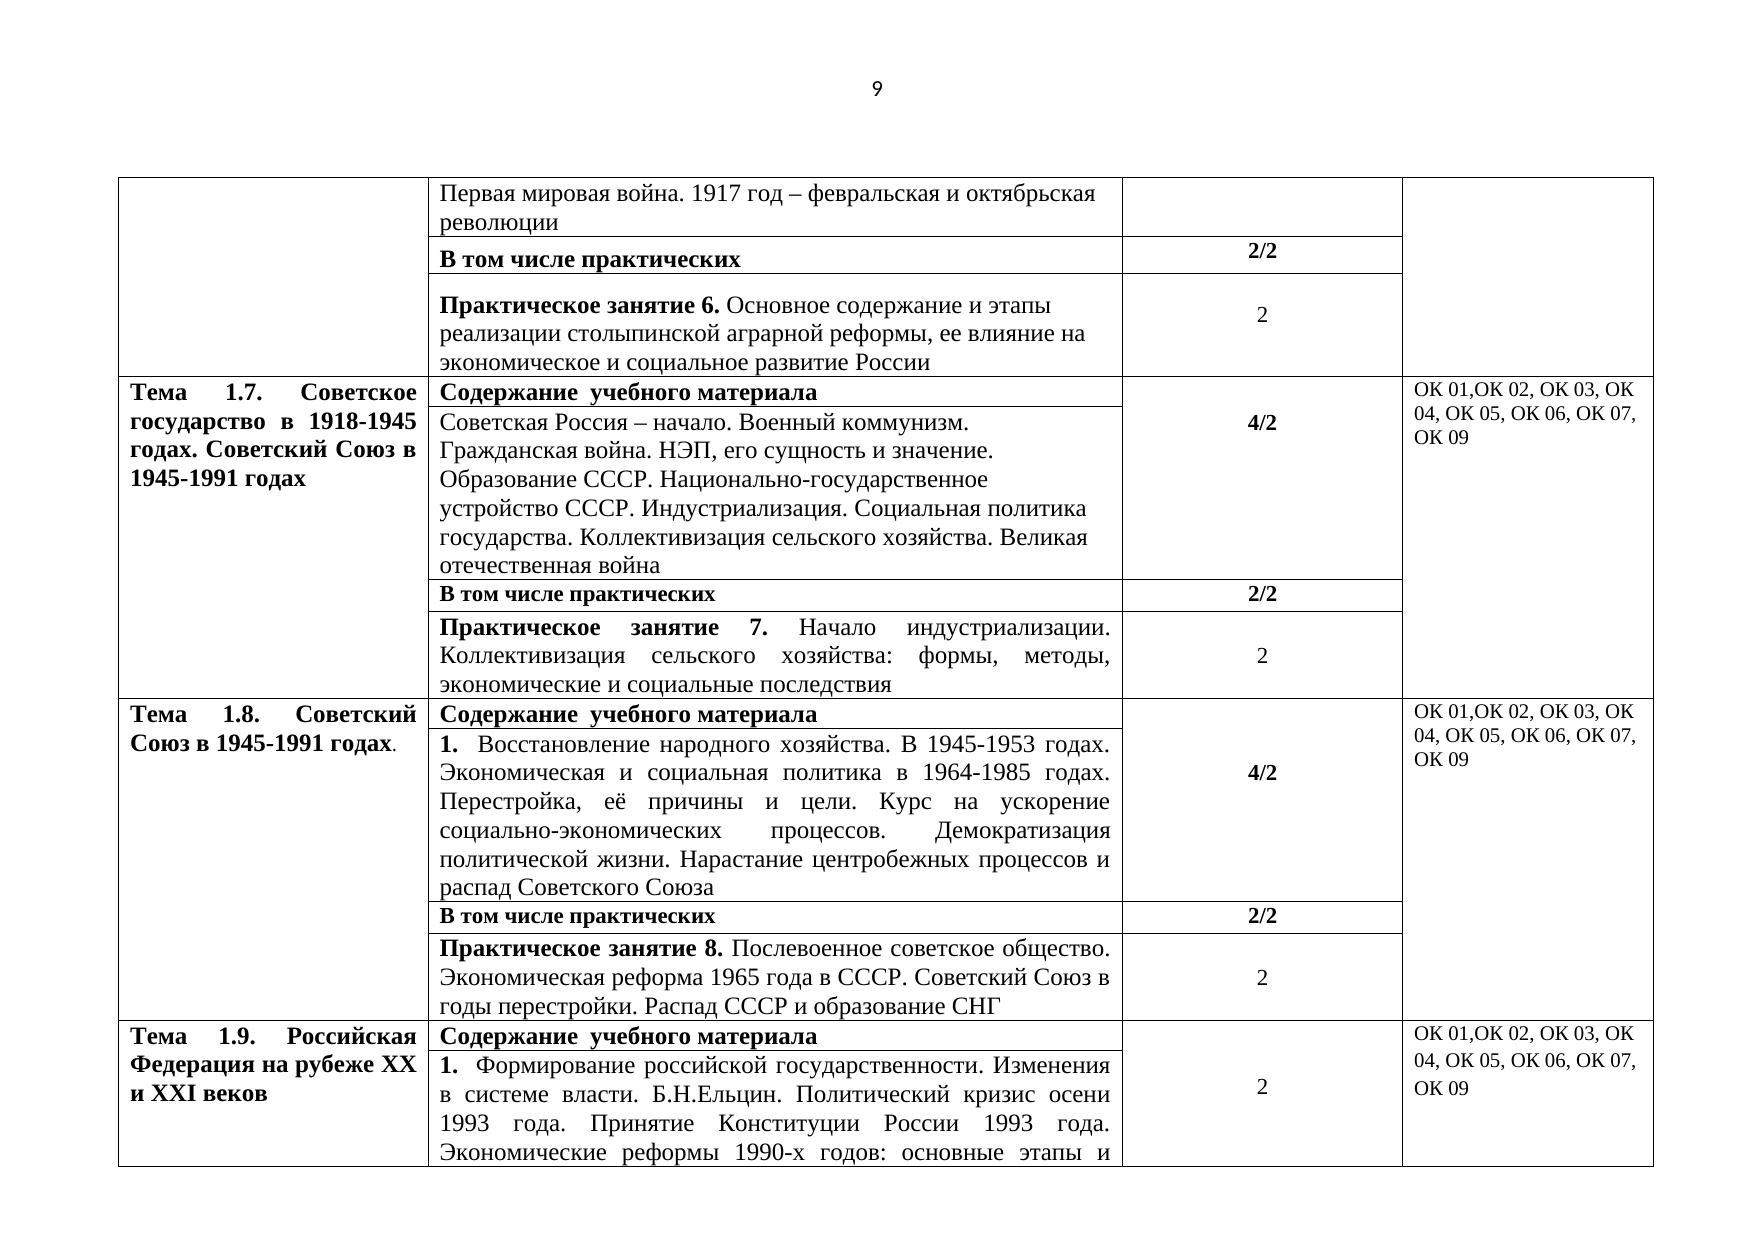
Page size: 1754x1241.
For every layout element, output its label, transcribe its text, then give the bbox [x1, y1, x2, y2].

table_cell 2 [1123, 934, 1402, 1020]
table_cell 4/2 [1123, 377, 1402, 579]
table_cell Практическое занятие 8. Послевоенное советское общество. Экономическая реформа 1965 года в СССР. Советский Союз в годы перестройки. Распад СССР и образование СНГ [429, 934, 1122, 1020]
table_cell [429, 178, 1122, 236]
table_cell 2 [1123, 274, 1402, 376]
table_cell Содержание учебного материала [429, 377, 1122, 406]
table_cell Тема 1.8. Советский Союз в 1945-1991 годах. [119, 699, 428, 1020]
table_cell 2 [1123, 1021, 1402, 1166]
table_cell Практическое занятие 6. Основное содержание и этапы реализации столыпинской аграрной реформы, ее влияние на экономическое и социальное развитие России [429, 274, 1122, 376]
table_cell В том числе практических [429, 902, 1122, 932]
table_cell Тема 1.9. Российская Федерация на рубеже XX и XXI веков [119, 1021, 428, 1166]
table_cell 4/2 [1123, 699, 1402, 901]
table_cell 2/2 [1123, 902, 1402, 932]
table_cell 2 [1123, 612, 1402, 698]
table_cell В том числе практических [429, 580, 1122, 611]
table_cell 2/2 [1123, 580, 1402, 611]
table_cell В том числе практических [429, 237, 1122, 273]
table_cell ОК 01,ОК 02, ОК 03, ОК 04, ОК 05, ОК 06, ОК 07, ОК 09 [1403, 377, 1653, 698]
table_cell ОК 01,ОК 02, ОК 03, ОК 04, ОК 05, ОК 06, ОК 07, ОК 09 [1403, 699, 1653, 1020]
table_cell ОК 01,ОК 02, ОК 03, ОК 04, ОК 05, ОК 06, ОК 07, ОК 09 [1403, 1021, 1653, 1166]
table_cell Советская Россия – начало. Военный коммунизм. Гражданская война. НЭП, его сущность и значение. Образование СССР. Национально-государственное устройство СССР. Индустриализация. Социальная политика государства. Коллективизация сельского хозяйства. Великая отечественная война [429, 407, 1122, 579]
table_cell Содержание учебного материала [429, 699, 1122, 728]
table_cell 2/2 [1123, 237, 1402, 273]
table_cell Тема 1.7. Советское государство в 1918-1945 годах. Советский Союз в 1945-1991 годах [119, 377, 428, 698]
table_cell Содержание учебного материала [429, 1021, 1122, 1049]
table_cell 1. Восстановление народного хозяйства. В 1945-1953 годах. Экономическая и социальная политика в 1964-1985 годах. Перестройка, её причины и цели. Курс на ускорение социально-экономических процессов. Демократизация политической жизни. Нарастание центробежных процессов и распад Советского Союза [429, 729, 1122, 901]
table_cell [429, 1051, 1122, 1166]
table_cell Практическое занятие 7. Начало индустриализации. Коллективизация сельского хозяйства: формы, методы, экономические и социальные последствия [429, 612, 1122, 698]
